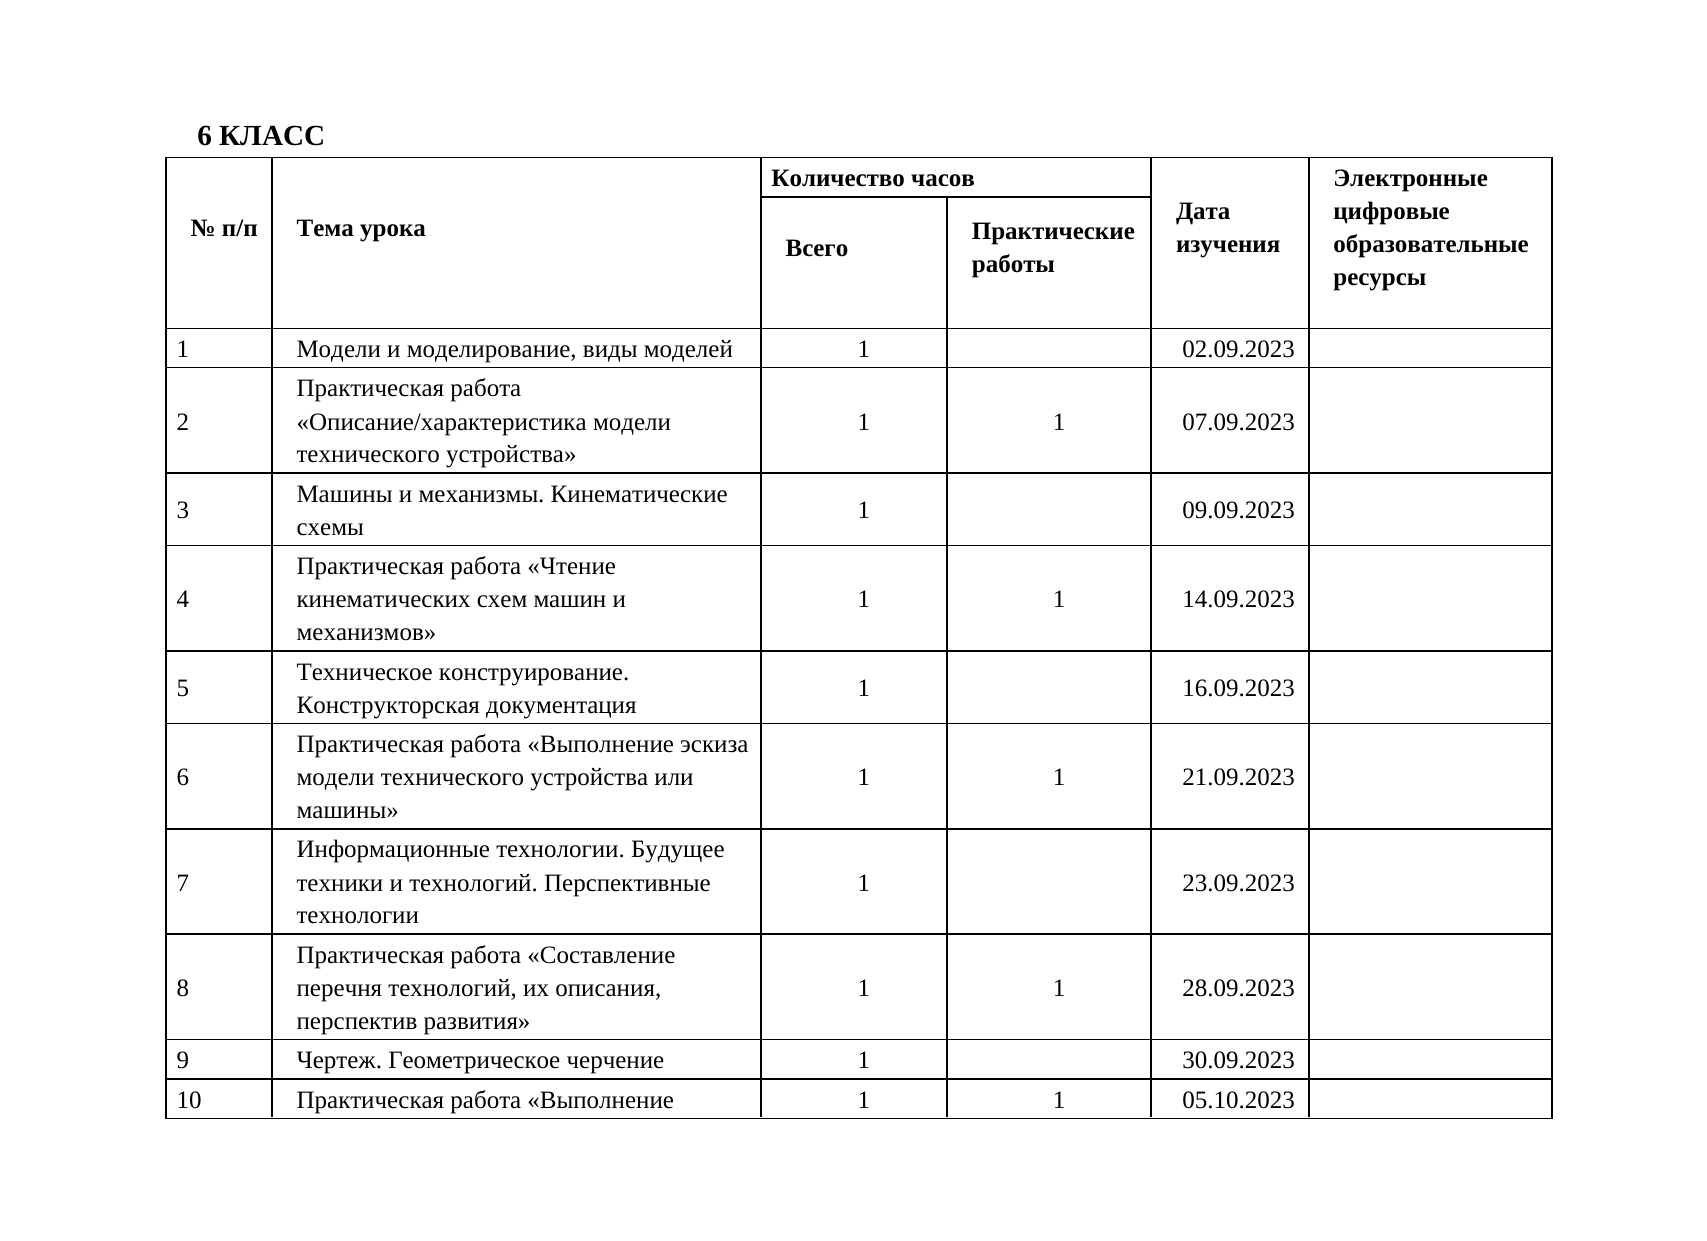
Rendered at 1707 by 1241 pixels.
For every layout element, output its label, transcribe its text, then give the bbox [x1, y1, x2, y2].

table_cell 10 [167, 1080, 271, 1117]
table_cell Чертеж. Геометрическое черчение [273, 1040, 760, 1078]
table_header № п/п [167, 158, 271, 327]
table_cell 8 [167, 935, 271, 1039]
table_cell 30.09.2023 [1152, 1040, 1308, 1078]
table_cell Техническое конструирование. Конструкторская документация [273, 652, 760, 722]
table_cell [1310, 1040, 1551, 1078]
table_cell 2 [167, 368, 271, 472]
table_cell 1 [948, 724, 1150, 828]
table_cell Практическая работа «Выполнение эскиза модели технического устройства или машины» [273, 724, 760, 828]
table_cell Модели и моделирование, виды моделей [273, 329, 760, 367]
table_cell [1310, 329, 1551, 367]
table_cell 1 [948, 1080, 1150, 1117]
table_cell 5 [167, 652, 271, 722]
table_cell [1310, 830, 1551, 933]
table_cell 3 [167, 474, 271, 544]
table_cell 1 [762, 368, 946, 472]
table_cell 16.09.2023 [1152, 652, 1308, 722]
table_cell [1310, 652, 1551, 722]
table_header Тема урока [273, 158, 760, 327]
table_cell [273, 1080, 760, 1117]
table_cell 9 [167, 1040, 271, 1078]
table_cell 6 [167, 724, 271, 828]
table_cell 7 [167, 830, 271, 933]
table_header Электронные цифровые образовательные ресурсы [1310, 158, 1551, 327]
table_header Дата изучения [1152, 158, 1308, 327]
table_cell 1 [762, 1080, 946, 1117]
table_cell [1310, 474, 1551, 544]
table_cell 1 [948, 935, 1150, 1039]
table_header Количество часов [762, 158, 1150, 196]
table_cell 1 [762, 546, 946, 650]
table_cell 4 [167, 546, 271, 650]
table_cell 02.09.2023 [1152, 329, 1308, 367]
table_cell [1310, 724, 1551, 828]
table_cell 05.10.2023 [1152, 1080, 1308, 1117]
table_cell 21.09.2023 [1152, 724, 1308, 828]
table_cell Практическая работа «Чтение кинематических схем машин и механизмов» [273, 546, 760, 650]
table_cell [948, 830, 1150, 933]
table_cell 1 [762, 474, 946, 544]
table_cell Практические работы [948, 198, 1150, 327]
table_cell Машины и механизмы. Кинематические схемы [273, 474, 760, 544]
table_cell 1 [762, 329, 946, 367]
table_cell 1 [762, 724, 946, 828]
table_cell [1310, 368, 1551, 472]
table_cell [1310, 1080, 1551, 1117]
table_cell 28.09.2023 [1152, 935, 1308, 1039]
table_cell [948, 1040, 1150, 1078]
table_cell 1 [948, 368, 1150, 472]
table_cell [1310, 935, 1551, 1039]
table_cell Практическая работа «Описание/характеристика модели технического устройства» [273, 368, 760, 472]
table_cell 09.09.2023 [1152, 474, 1308, 544]
table_cell Информационные технологии. Будущее техники и технологий. Перспективные технологии [273, 830, 760, 933]
table_cell [948, 652, 1150, 722]
table_cell 1 [762, 652, 946, 722]
table_cell Практическая работа «Составление перечня технологий, их описания, перспектив развития» [273, 935, 760, 1039]
table_cell Всего [762, 198, 946, 327]
table_cell 1 [167, 329, 271, 367]
table_cell 1 [762, 830, 946, 933]
table_cell 1 [948, 546, 1150, 650]
table_cell [948, 474, 1150, 544]
table_cell 07.09.2023 [1152, 368, 1308, 472]
table_cell 23.09.2023 [1152, 830, 1308, 933]
text 6 КЛАСС [190, 118, 1618, 152]
table_cell 14.09.2023 [1152, 546, 1308, 650]
table_cell [1310, 546, 1551, 650]
table_cell 1 [762, 1040, 946, 1078]
table_cell 1 [762, 935, 946, 1039]
table_cell [948, 329, 1150, 367]
